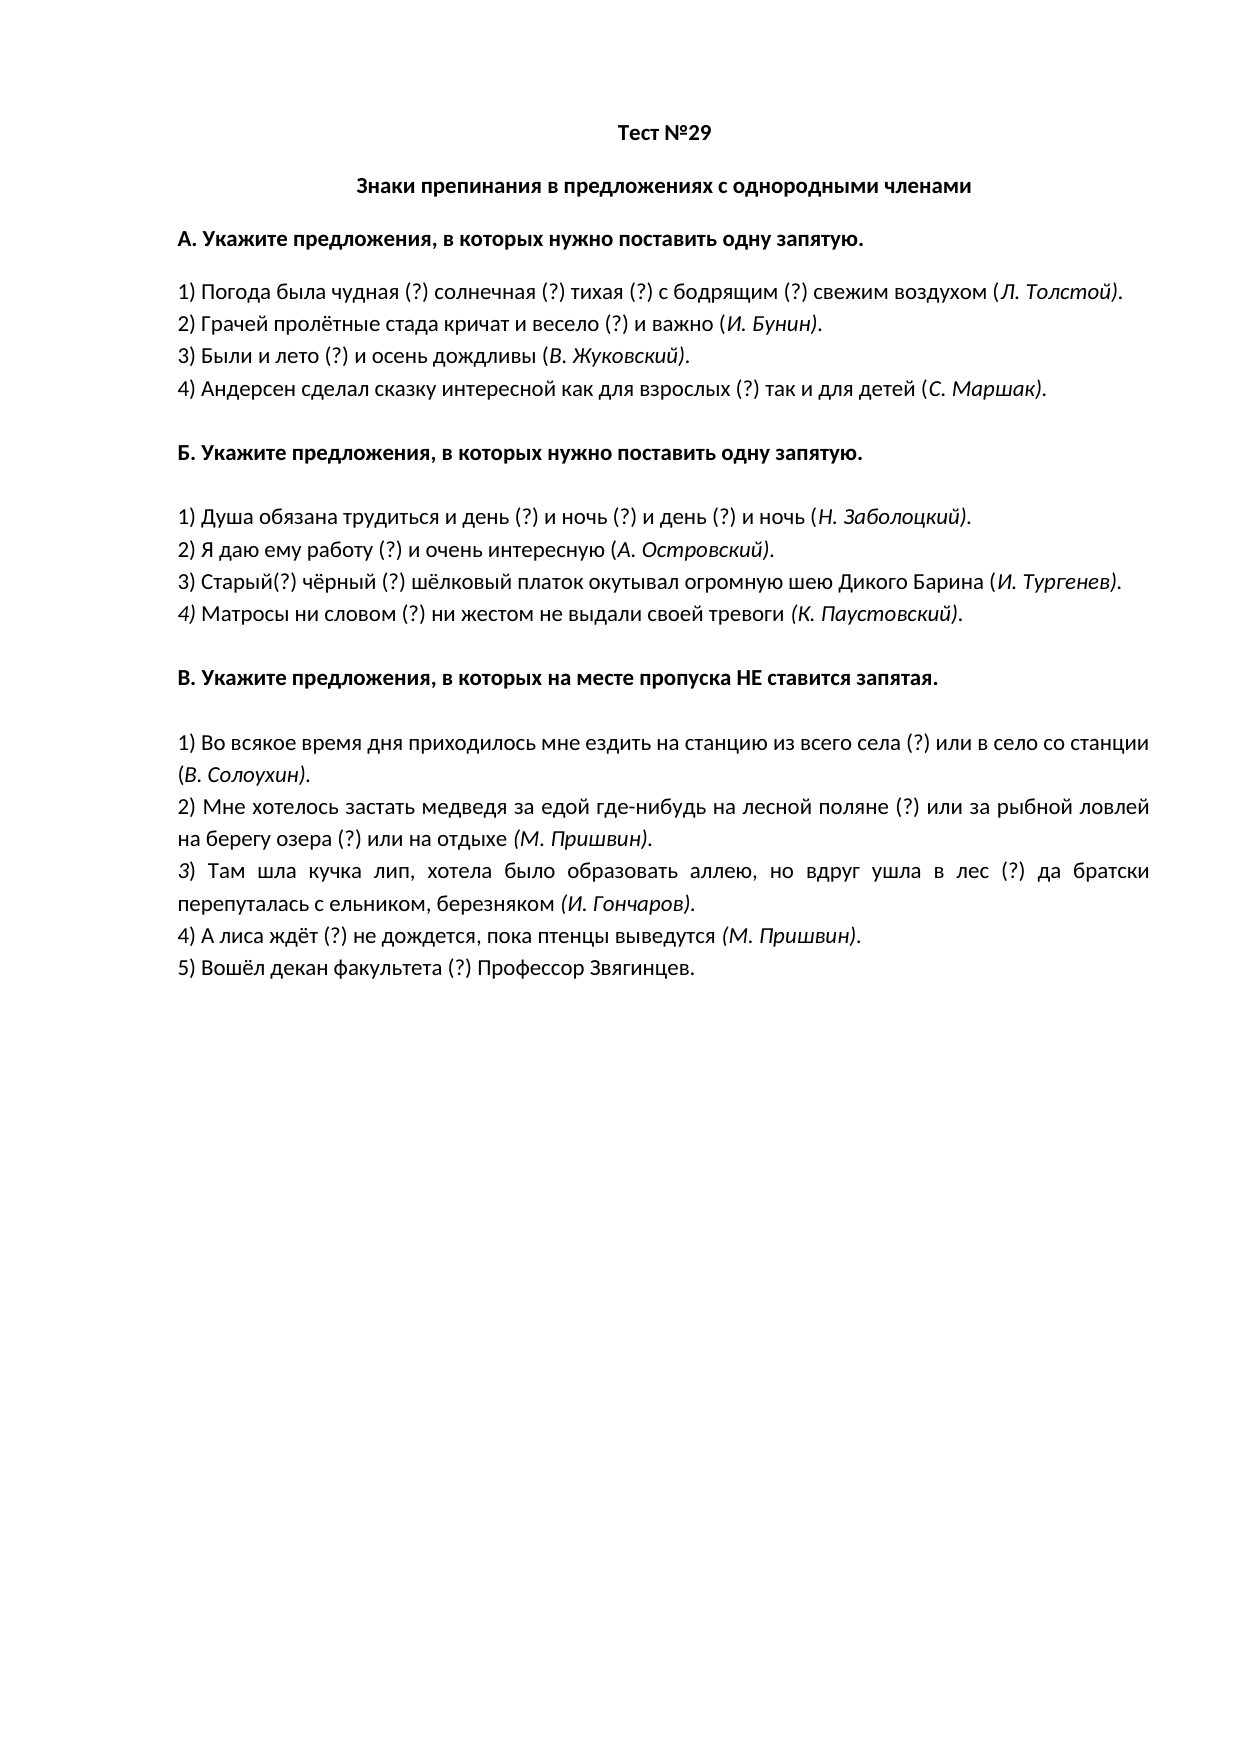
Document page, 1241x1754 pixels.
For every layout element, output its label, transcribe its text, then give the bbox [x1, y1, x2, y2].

text Б. Укажите предложения, в которых нужно поставить одну запятую. [177, 438, 1152, 466]
text 2) Мне хотелось застать медведя за едой где-нибудь на лесной поляне (?) или за рыбной ловлей на берегу озера (?) или на отдыхе (М. Пришвин). [177, 792, 1152, 852]
text 3) Там шла кучка лип, хотела было образовать аллею, но вдруг ушла в лес (?) да братски перепуталась с ельником, березняком (И. Гончаров). [177, 857, 1152, 917]
text 4) Матросы ни словом (?) ни жестом не выдали своей тревоги (К. Паустовский). [177, 599, 1152, 627]
text 3) Были и лето (?) и осень дождливы (В. Жуковский). [177, 342, 1152, 369]
text А. Укажите предложения, в которых нужно поставить одну запятую. [177, 224, 1152, 252]
text В. Укажите предложения, в которых на месте пропуска НЕ ставится запятая. [177, 663, 1152, 691]
text 1) Погода была чудная (?) солнечная (?) тихая (?) с бодрящим (?) свежим воздухом (Л. Толстой). [177, 277, 1152, 305]
text 5) Вошёл декан факультета (?) Профессор Звягинцев. [177, 953, 1152, 981]
text 2) Я даю ему работу (?) и очень интересную (А. Островский). [177, 535, 1152, 563]
text Знаки препинания в предложениях с однородными членами [177, 171, 1152, 199]
text 4) Андерсен сделал сказку интересной как для взрослых (?) так и для детей (С. Маршак). [177, 374, 1152, 402]
text 1) Во всякое время дня приходилось мне ездить на станцию из всего села (?) или в село со станции (В. Солоухин). [177, 728, 1152, 788]
text 4) А лиса ждёт (?) не дождется, пока птенцы выведутся (М. Пришвин). [177, 921, 1152, 949]
text Тест №29 [177, 118, 1152, 146]
text 1) Душа обязана трудиться и день (?) и ночь (?) и день (?) и ночь (Н. Заболоцкий). [177, 502, 1152, 531]
text 2) Грачей пролётные стада кричат и весело (?) и важно (И. Бунин). [177, 309, 1152, 337]
text 3) Старый(?) чёрный (?) шёлковый платок окутывал огромную шею Дикого Барина (И. Тургенев). [177, 567, 1152, 595]
